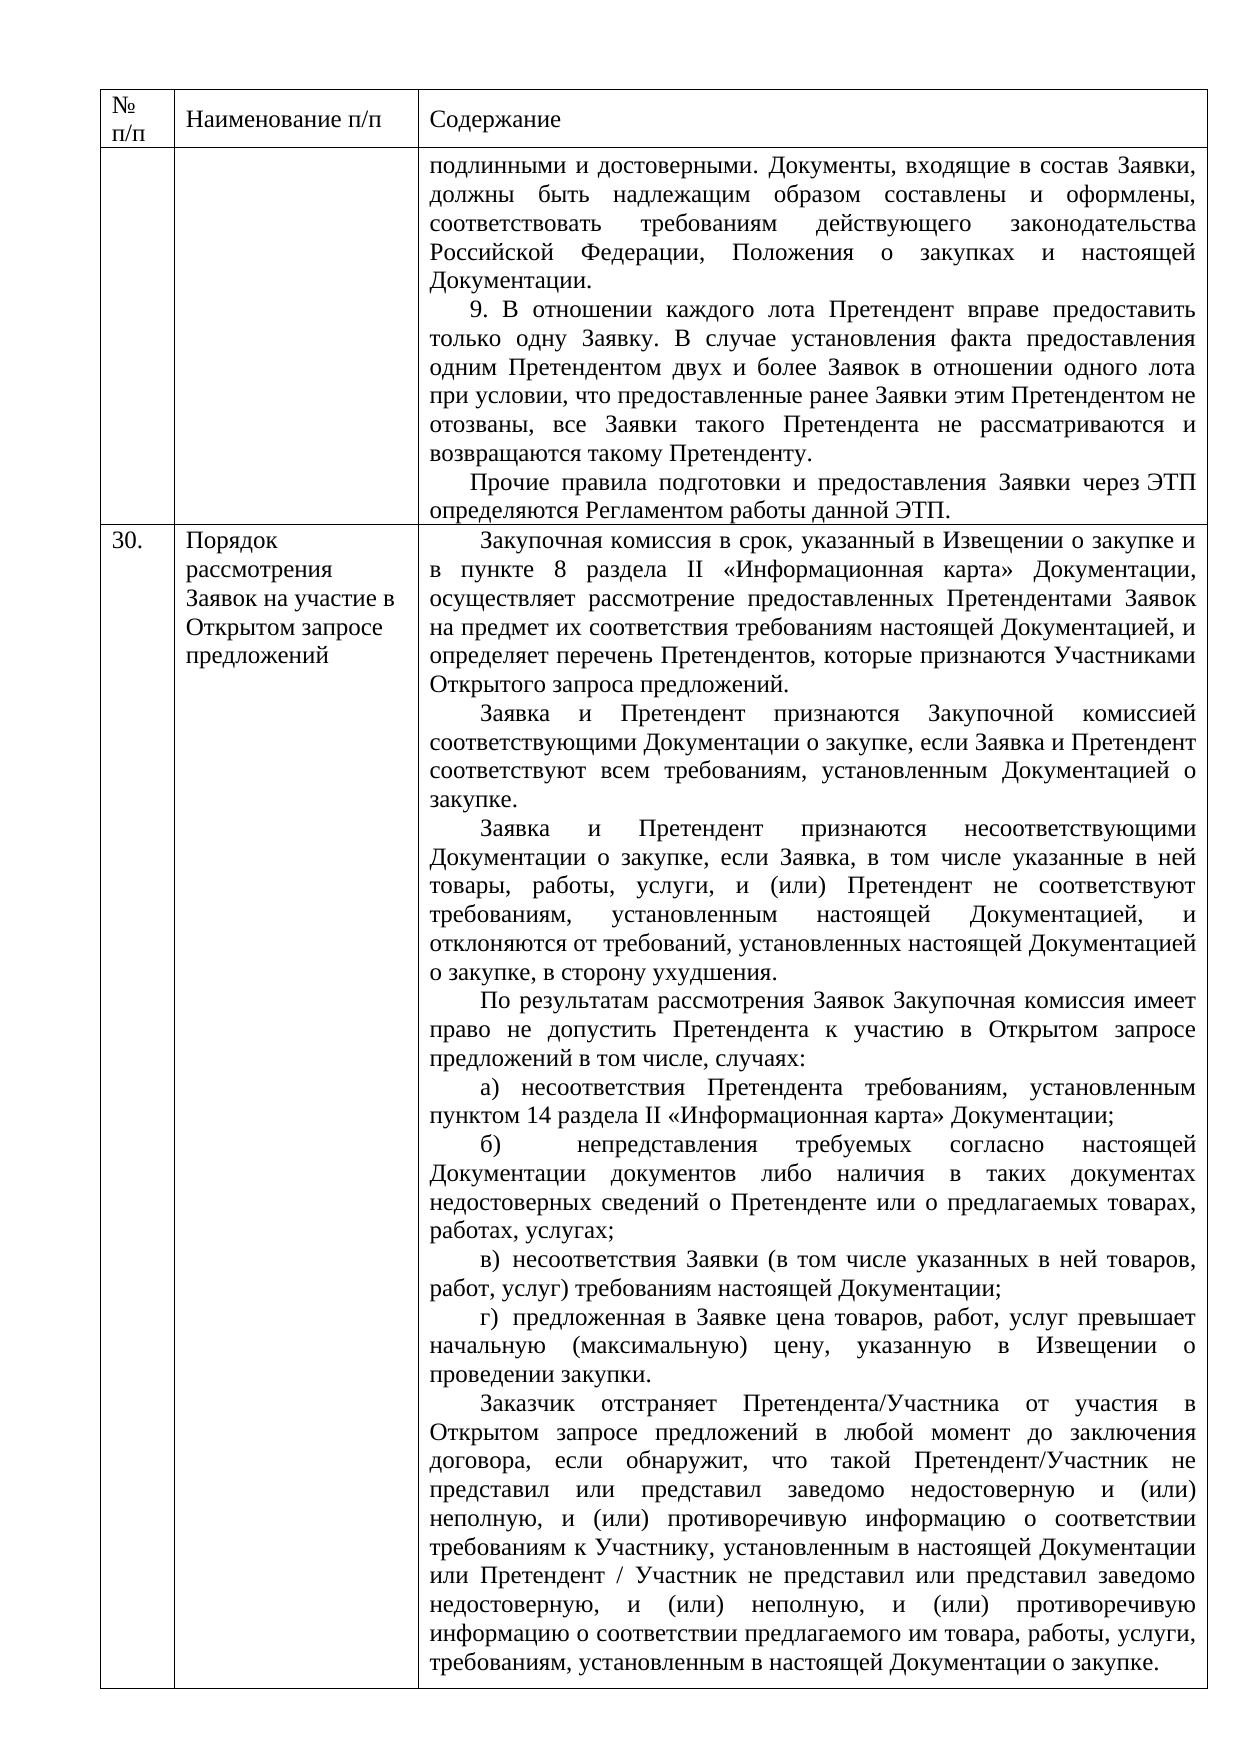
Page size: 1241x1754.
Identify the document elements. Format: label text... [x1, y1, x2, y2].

table_header Содержание [419, 90, 1207, 147]
table_header Наименование п/п [175, 90, 418, 147]
table_cell [101, 148, 174, 524]
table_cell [419, 525, 1207, 1687]
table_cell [175, 148, 418, 524]
table_cell [101, 525, 174, 1687]
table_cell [175, 525, 418, 1687]
table_header № п/п [101, 90, 174, 147]
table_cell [419, 148, 1207, 524]
